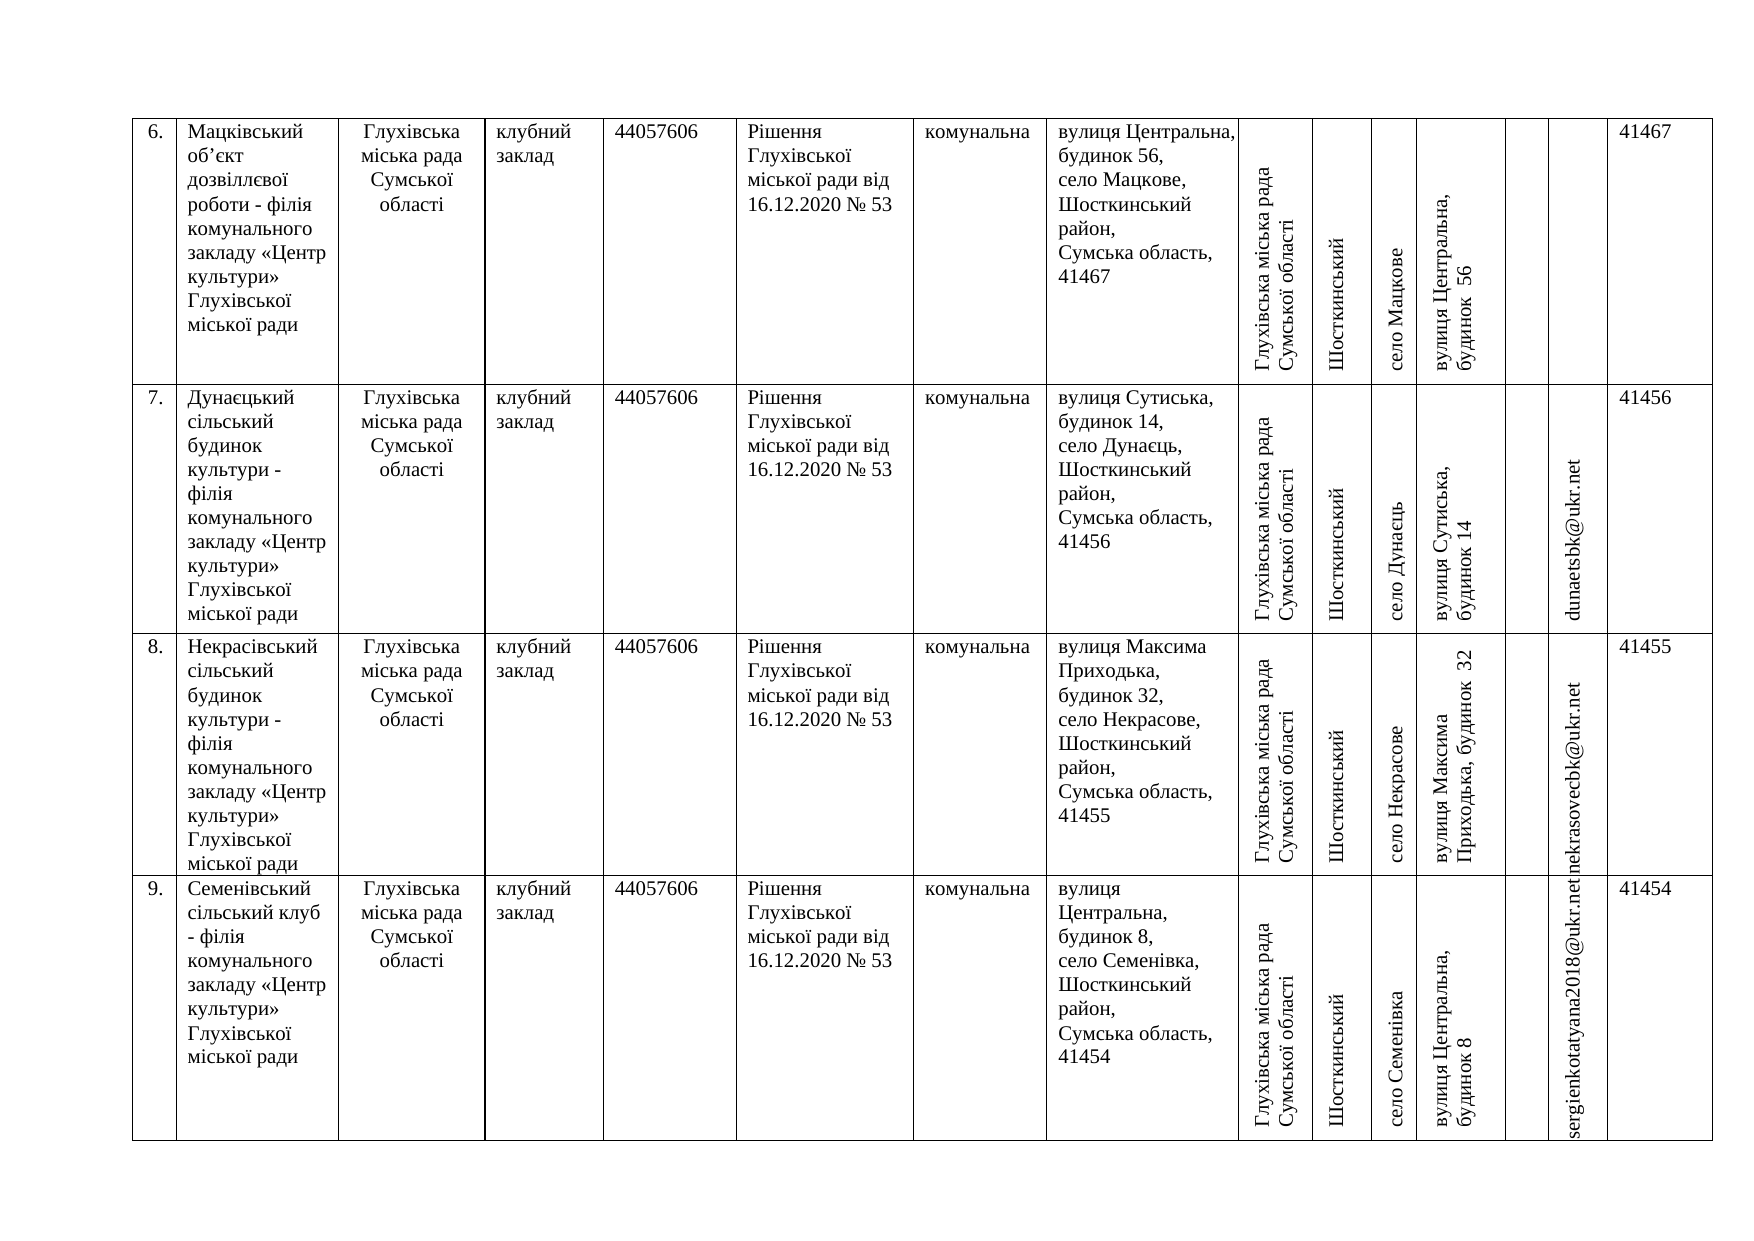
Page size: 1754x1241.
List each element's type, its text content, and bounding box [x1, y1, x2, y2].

table_cell клубний заклад [486, 876, 603, 1139]
table_cell Шосткинський [1313, 634, 1371, 875]
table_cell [339, 119, 484, 383]
table_cell клубний заклад [486, 385, 603, 633]
table_cell вулиця Центральна, будинок 8, село Семенівка, Шосткинський район, Сумська область, 41454 [1047, 876, 1238, 1139]
table_cell село Дунаєць [1372, 385, 1416, 633]
table_cell 44057606 [604, 385, 736, 633]
table_cell 41455 [1608, 634, 1712, 875]
table_cell Дунаєцький сільський будинок культури - філія комунального закладу «Центр культури» Глухівської міської ради [177, 385, 338, 633]
table_cell sergienkotatyana2018@ukr.net [1549, 876, 1607, 1139]
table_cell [737, 119, 913, 383]
table_cell [133, 119, 176, 383]
table_cell [1506, 119, 1548, 383]
table_cell вулиця Центральна, будинок 56, село Мацкове, Шосткинський район, Сумська область, 41467 [1047, 119, 1238, 383]
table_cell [1239, 119, 1312, 383]
table_cell 44057606 [604, 119, 736, 383]
table_cell 41467 [1608, 119, 1712, 383]
table_cell комунальна [914, 385, 1046, 633]
table_cell Шосткинський [1313, 385, 1371, 633]
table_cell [339, 876, 484, 1139]
table_cell вулиця Сутиська, будинок 14 [1417, 385, 1505, 633]
table_cell 44057606 [604, 634, 736, 875]
table_cell [1549, 119, 1607, 383]
table_cell вулиця Центральна, будинок 56 [1417, 119, 1505, 383]
table_cell село Мацкове [1372, 119, 1416, 383]
table_cell Глухівська міська рада Сумської області [1239, 634, 1312, 875]
table_cell вулиця Максима Приходька, будинок 32, село Некрасове, Шосткинський район, Сумська область, 41455 [1047, 634, 1238, 875]
table_cell dunaetsbk@ukr.net [1549, 385, 1607, 633]
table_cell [737, 876, 913, 1139]
table_cell комунальна [914, 876, 1046, 1139]
table_cell вулиця Центральна, будинок 8 [1417, 876, 1505, 1139]
table_cell комунальна [914, 119, 1046, 383]
table_cell комунальна [914, 634, 1046, 875]
table_cell вулиця Сутиська, будинок 14, село Дунаєць, Шосткинський район, Сумська область, 41456 [1047, 385, 1238, 633]
table_cell село Семенівка [1372, 876, 1416, 1139]
table_cell 41456 [1608, 385, 1712, 633]
table_cell [133, 634, 176, 875]
table_cell 44057606 [604, 876, 736, 1139]
table_cell Мацківський об’єкт дозвіллєвої роботи - філія комунального закладу «Центр культури» Глухівської міської ради [177, 119, 338, 383]
table_cell Семенівський сільський клуб - філія комунального закладу «Центр культури» Глухівської міської ради [177, 876, 338, 1139]
table_cell [133, 385, 176, 633]
table_cell Некрасівський сільський будинок культури - філія комунального закладу «Центр культури» Глухівської міської ради [177, 634, 338, 875]
table_cell вулиця Максима Приходька, будинок 32 [1417, 634, 1505, 875]
table_cell 41454 [1608, 876, 1712, 1139]
table_cell Рішення Глухівської міської ради від 16.12.2020 № 53 [737, 385, 913, 633]
table_cell Шосткинський [1313, 119, 1371, 383]
table_cell клубний заклад [486, 634, 603, 875]
table_cell nekrasovecbk@ukr.net [1549, 634, 1607, 875]
table_cell Глухівська міська рада Сумської області [339, 634, 484, 875]
table_cell Глухівська міська рада Сумської області [1239, 385, 1312, 633]
table_cell [1506, 634, 1548, 875]
table_cell село Некрасове [1372, 634, 1416, 875]
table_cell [1239, 876, 1312, 1139]
table_cell Шосткинський [1313, 876, 1371, 1139]
table_cell [1506, 876, 1548, 1139]
table_cell Глухівська міська рада Сумської області [339, 385, 484, 633]
table_cell Рішення Глухівської міської ради від 16.12.2020 № 53 [737, 634, 913, 875]
table_cell [133, 876, 176, 1139]
table_cell клубний заклад [486, 119, 603, 383]
table_cell [1506, 385, 1548, 633]
